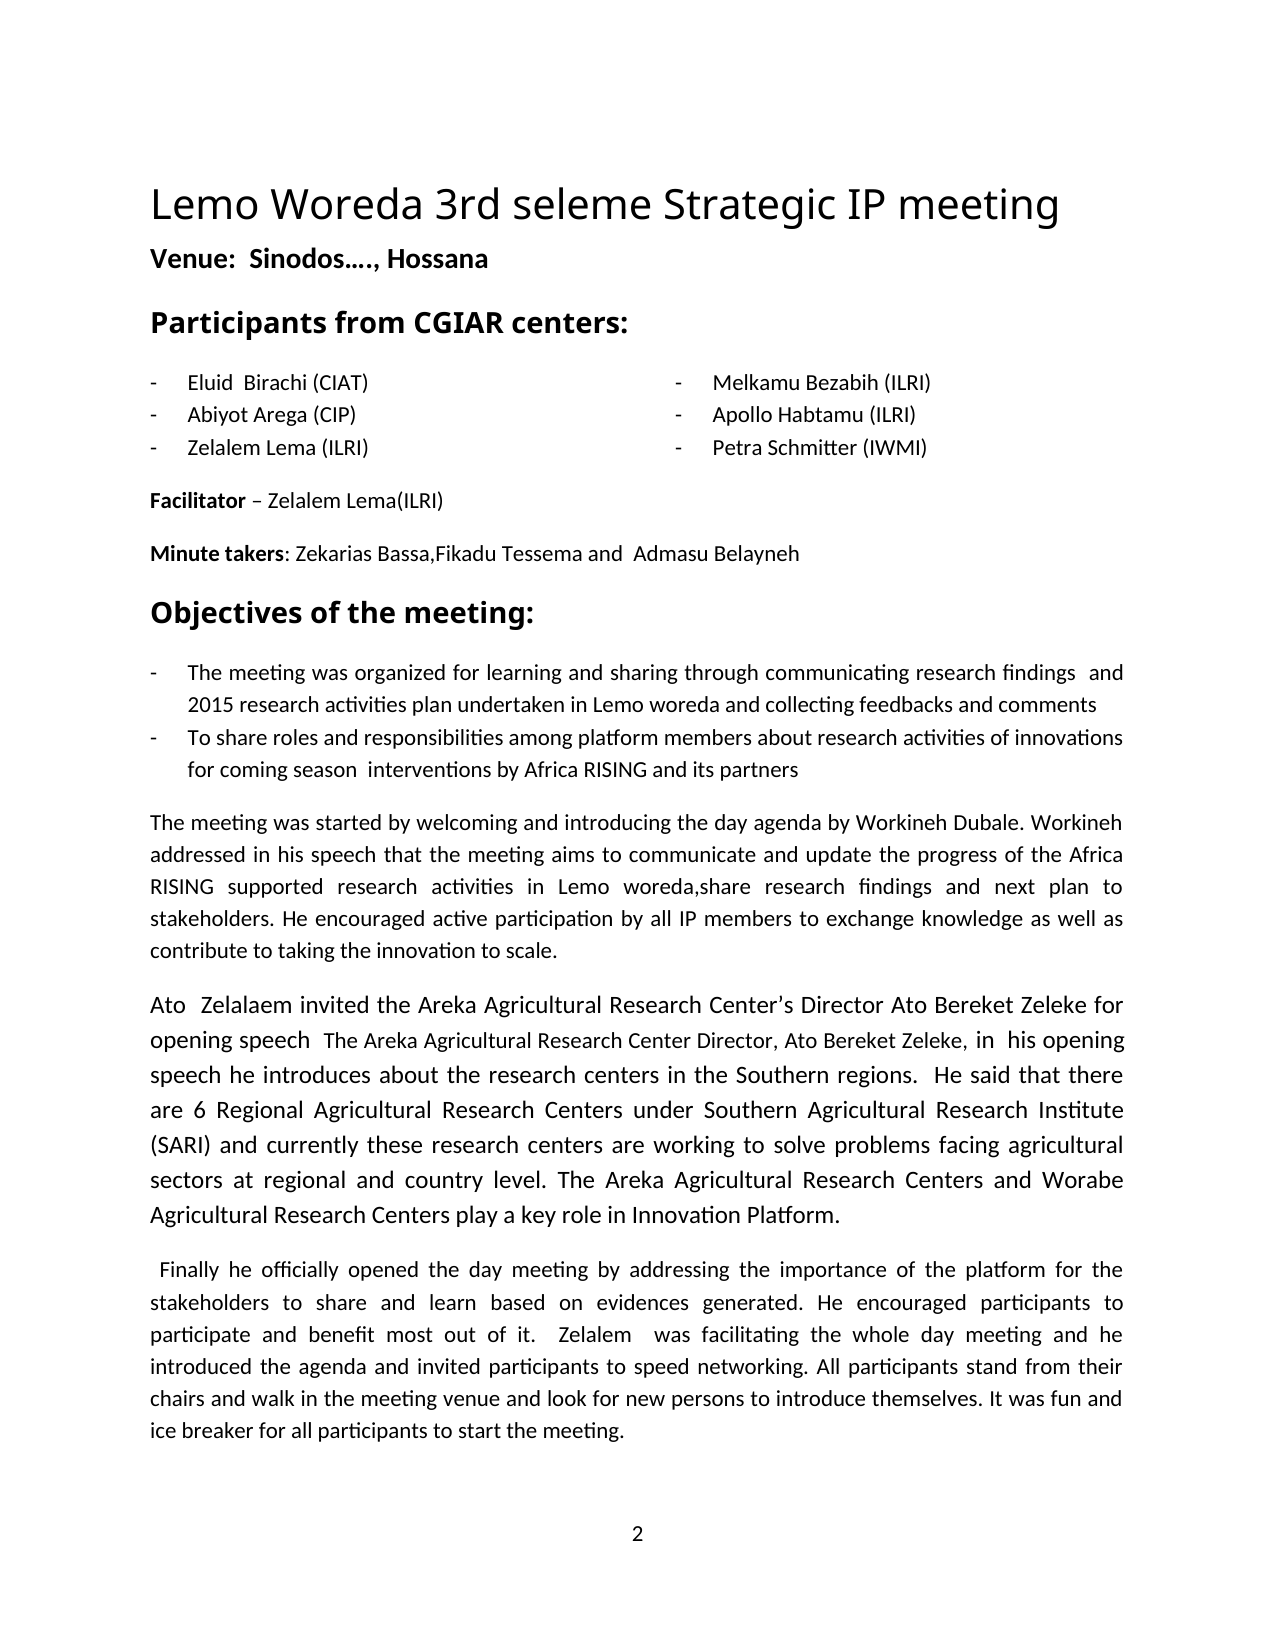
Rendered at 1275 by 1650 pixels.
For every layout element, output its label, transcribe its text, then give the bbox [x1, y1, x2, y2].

list Eluid Birachi (CIAT) [150, 368, 600, 396]
list Zelalem Lema (ILRI) [150, 433, 600, 461]
text The meeting was started by welcoming and introducing the day agenda by Workineh Dubale. Workineh addressed in his speech that the meeting aims to communicate and update the progress of the Africa RISING supported research activities in Lemo woreda,share research findings and next plan to stakeholders. He encouraged active participation by all IP members to exchange knowledge as well as contribute to taking the innovation to scale. [150, 808, 1125, 965]
text Ato Zelalaem invited the Areka Agricultural Research Center’s Director Ato Bereket Zeleke for opening speech The Areka Agricultural Research Center Director, Ato Bereket Zeleke, in his opening speech he introduces about the research centers in the Southern regions. He said that there are 6 Regional Agricultural Research Centers under Southern Agricultural Research Institute (SARI) and currently these research centers are working to solve problems facing agricultural sectors at regional and country level. The Areka Agricultural Research Centers and Worabe Agricultural Research Centers play a key role in Innovation Platform. [150, 990, 1125, 1230]
text Venue: Sinodos…., Hossana [150, 240, 1125, 276]
text Finally he officially opened the day meeting by addressing the importance of the platform for the stakeholders to share and learn based on evidences generated. He encouraged participants to participate and benefit most out of it. Zelalem was facilitating the whole day meeting and he introduced the agenda and invited participants to speed networking. All participants stand from their chairs and walk in the meeting venue and look for new persons to introduce themselves. It was fun and ice breaker for all participants to start the meeting. [150, 1256, 1125, 1444]
text Participants from CGIAR centers: [150, 302, 1125, 342]
list Apollo Habtamu (ILRI) [675, 401, 1125, 429]
subtitle Lemo Woreda 3rd seleme Strategic IP meeting [150, 175, 1125, 232]
list The meeting was organized for learning and sharing through communicating research findings and 2015 research activities plan undertaken in Lemo woreda and collecting feedbacks and comments [150, 658, 1125, 718]
text Minute takers: Zekarias Bassa,Fikadu Tessema and Admasu Belayneh [150, 539, 1125, 567]
list Abiyot Arega (CIP) [150, 401, 600, 429]
text Facilitator – Zelalem Lema(ILRI) [150, 486, 1125, 514]
list To share roles and responsibilities among platform members about research activities of innovations for coming season interventions by Africa RISING and its partners [150, 723, 1125, 783]
list Petra Schmitter (IWMI) [675, 433, 1125, 461]
text Objectives of the meeting: [150, 592, 1125, 632]
list Melkamu Bezabih (ILRI) [675, 368, 1125, 396]
